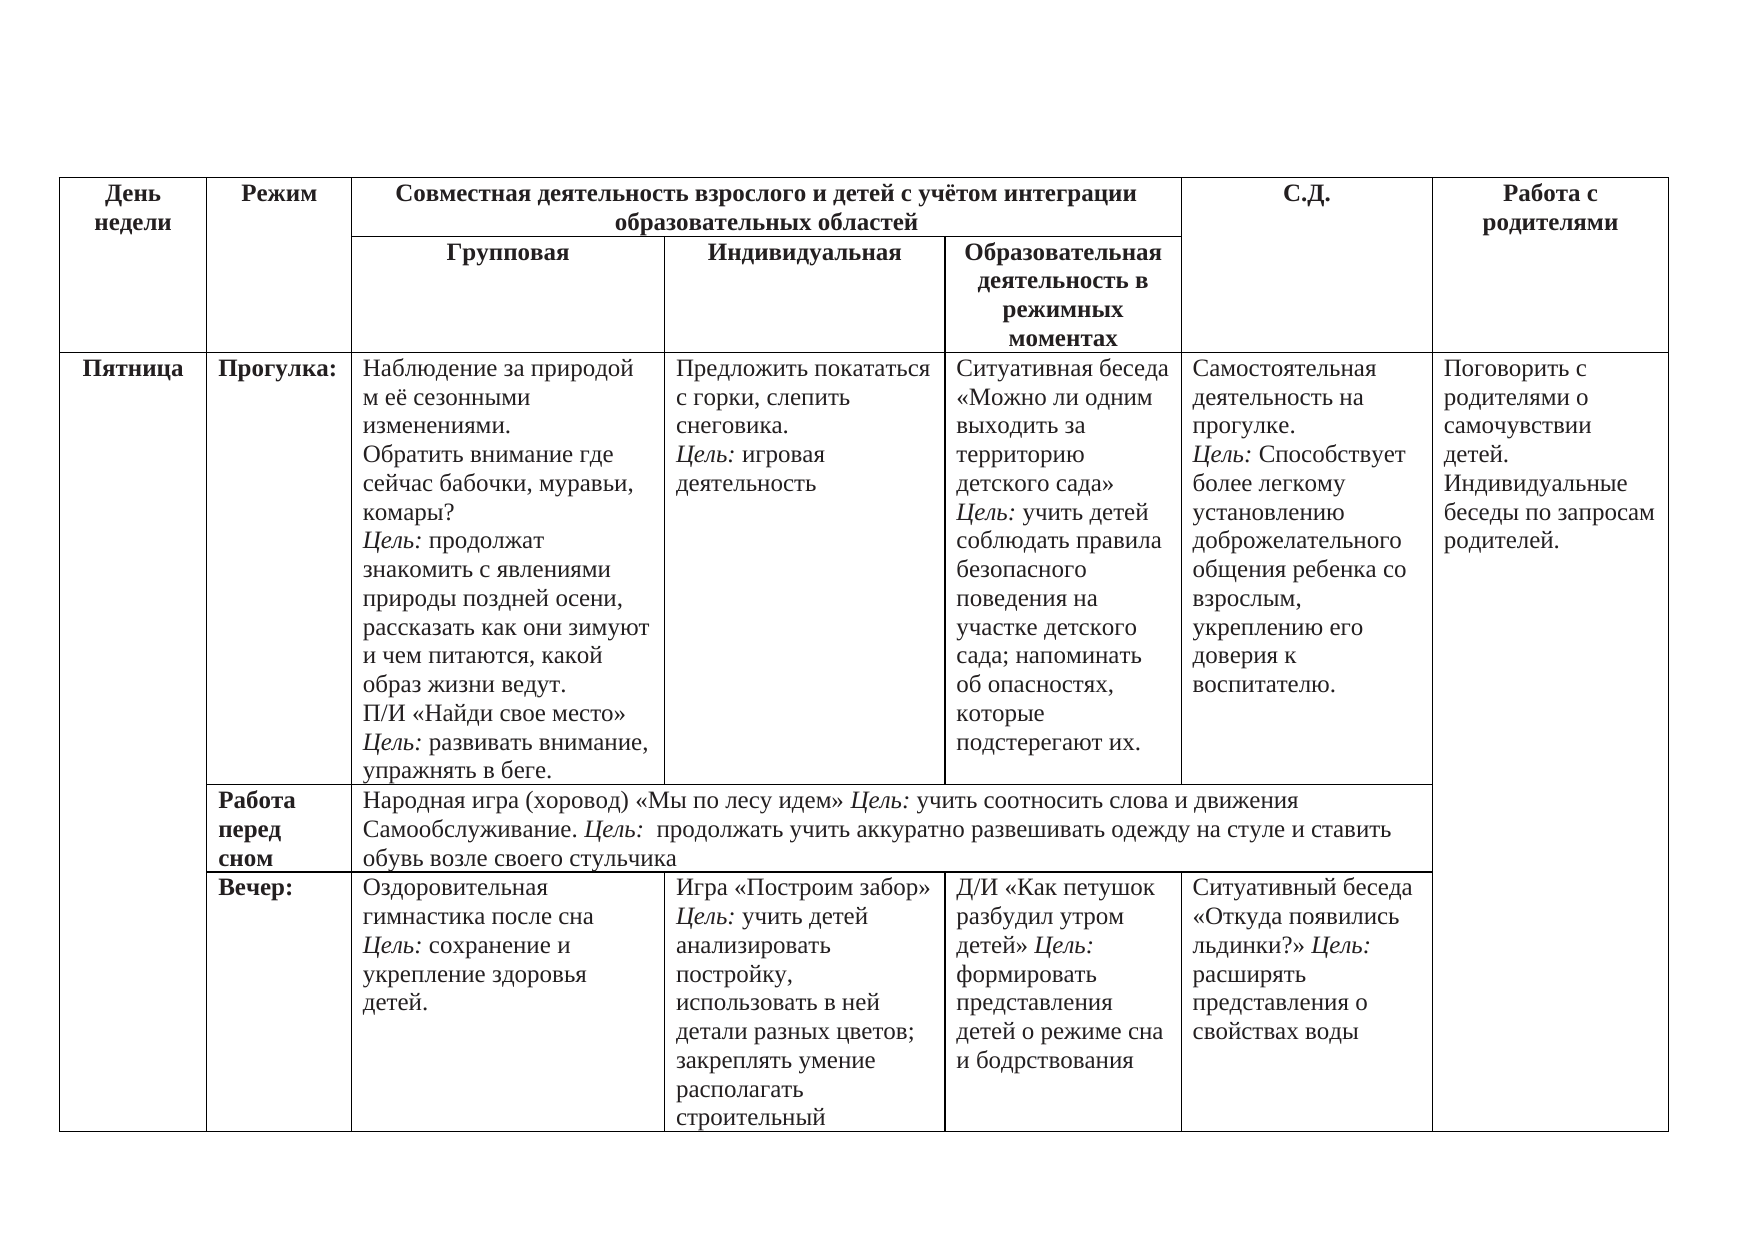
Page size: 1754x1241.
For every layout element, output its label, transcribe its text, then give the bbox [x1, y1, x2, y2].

table_cell Поговорить с родителями о самочувствии детей. Индивидуальные беседы по запросам родителей. [1433, 353, 1668, 1131]
table_cell Работа перед сном [207, 785, 351, 871]
table_cell Ситуативная беседа «Можно ли одним выходить за территорию детского сада» Цель: учить детей соблюдать правила безопасного поведения на участке детского сада; напоминать об опасностях, которые подстерегают их. [946, 353, 1181, 784]
table_cell Прогулка: [207, 353, 351, 784]
table_cell Народная игра (хоровод) «Мы по лесу идем» Цель: учить соотносить слова и движения Самообслуживание. Цель: продолжать учить аккуратно развешивать одежду на стуле и ставить обувь возле своего стульчика [352, 785, 1432, 871]
table_header Режим [207, 178, 351, 352]
table_header День недели [60, 178, 206, 352]
table_header Совместная деятельность взрослого и детей с учётом интеграции образовательных областей [352, 178, 1181, 236]
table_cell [1182, 873, 1432, 1131]
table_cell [946, 873, 1181, 1131]
table_cell Наблюдение за природой м её сезонными изменениями. Обратить внимание где сейчас бабочки, муравьи, комары? Цель: продолжат знакомить с явлениями природы поздней осени, рассказать как они зимуют и чем питаются, какой образ жизни ведут. П/И «Найди свое место» Цель: развивать внимание, упражнять в беге. [352, 353, 664, 784]
table_cell Вечер: [207, 873, 351, 1131]
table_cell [352, 873, 664, 1131]
table_cell Групповая [352, 237, 664, 352]
table_cell Предложить покататься с горки, слепить снеговика. Цель: игровая деятельность [665, 353, 944, 784]
table_header Работа с родителями [1433, 178, 1668, 352]
table_cell Пятница [60, 353, 206, 1131]
table_header С.Д. [1182, 178, 1432, 352]
table_cell Образовательная деятельность в режимных моментах [946, 237, 1181, 352]
table_cell Индивидуальная [665, 237, 944, 352]
table_cell Самостоятельная деятельность на прогулке. Цель: Способствует более легкому установлению доброжелательного общения ребенка со взрослым, укреплению его доверия к воспитателю. [1182, 353, 1432, 784]
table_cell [665, 873, 944, 1131]
